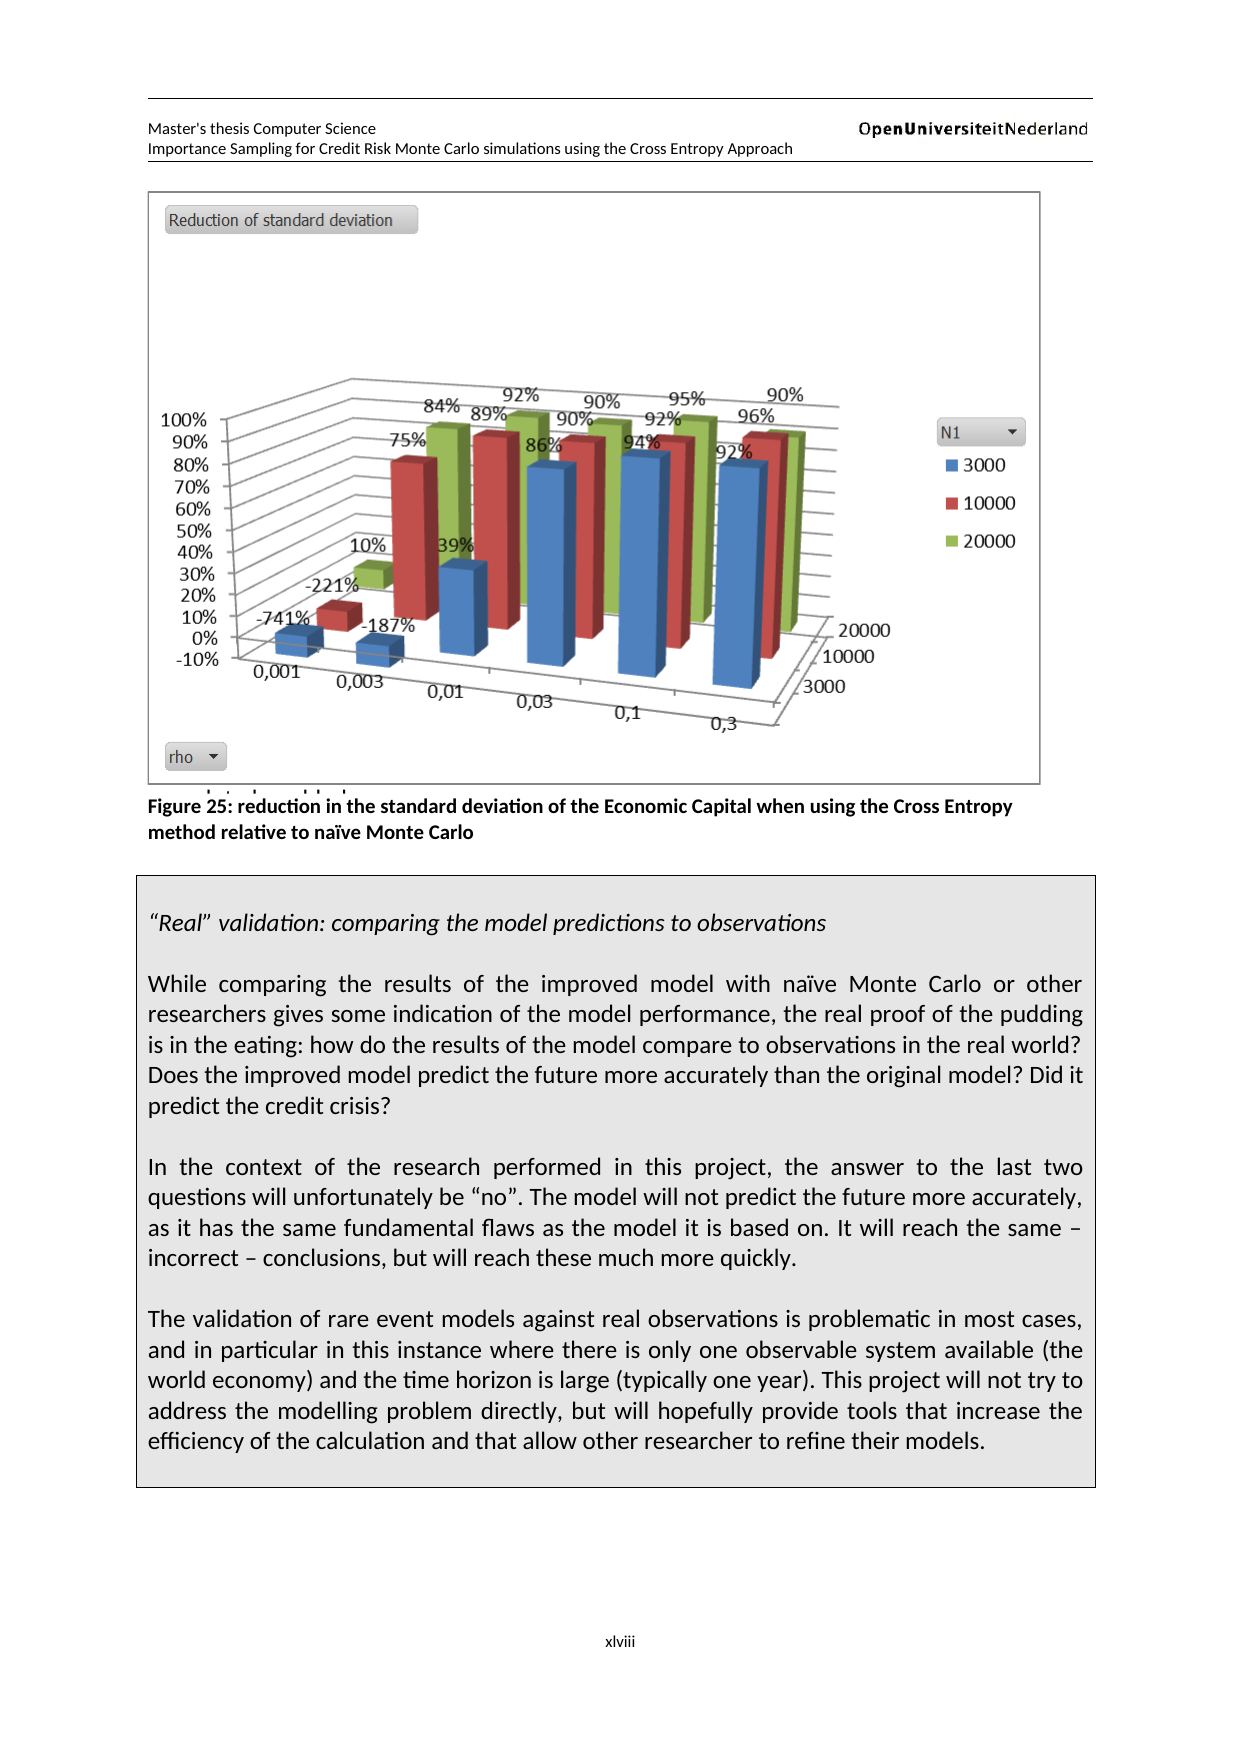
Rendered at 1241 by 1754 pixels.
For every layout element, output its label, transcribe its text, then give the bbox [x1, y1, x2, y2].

table_header “Real” validation: comparing the model predictions to observations While comparing the results of the improved model with naïve Monte Carlo or other researchers gives some indication of the model performance, the real proof of the pudding is in the eating: how do the results of the model compare to observations in the real world? Does the improved model predict the future more accurately than the original model? Did it predict the credit crisis? In the context of the research performed in this project, the answer to the last two questions will unfortunately be “no”. The model will not predict the future more accurately, as it has the same fundamental flaws as the model it is based on. It will reach the same – incorrect – conclusions, but will reach these much more quickly. The validation of rare event models against real observations is problematic in most cases, and in particular in this instance where there is only one observable system available (the world economy) and the time horizon is large (typically one year). This project will not try to address the modelling problem directly, but will hopefully provide tools that increase the efficiency of the calculation and that allow other researcher to refine their models. [137, 876, 1095, 1487]
picture [147, 191, 1041, 785]
picture [857, 99, 1088, 159]
